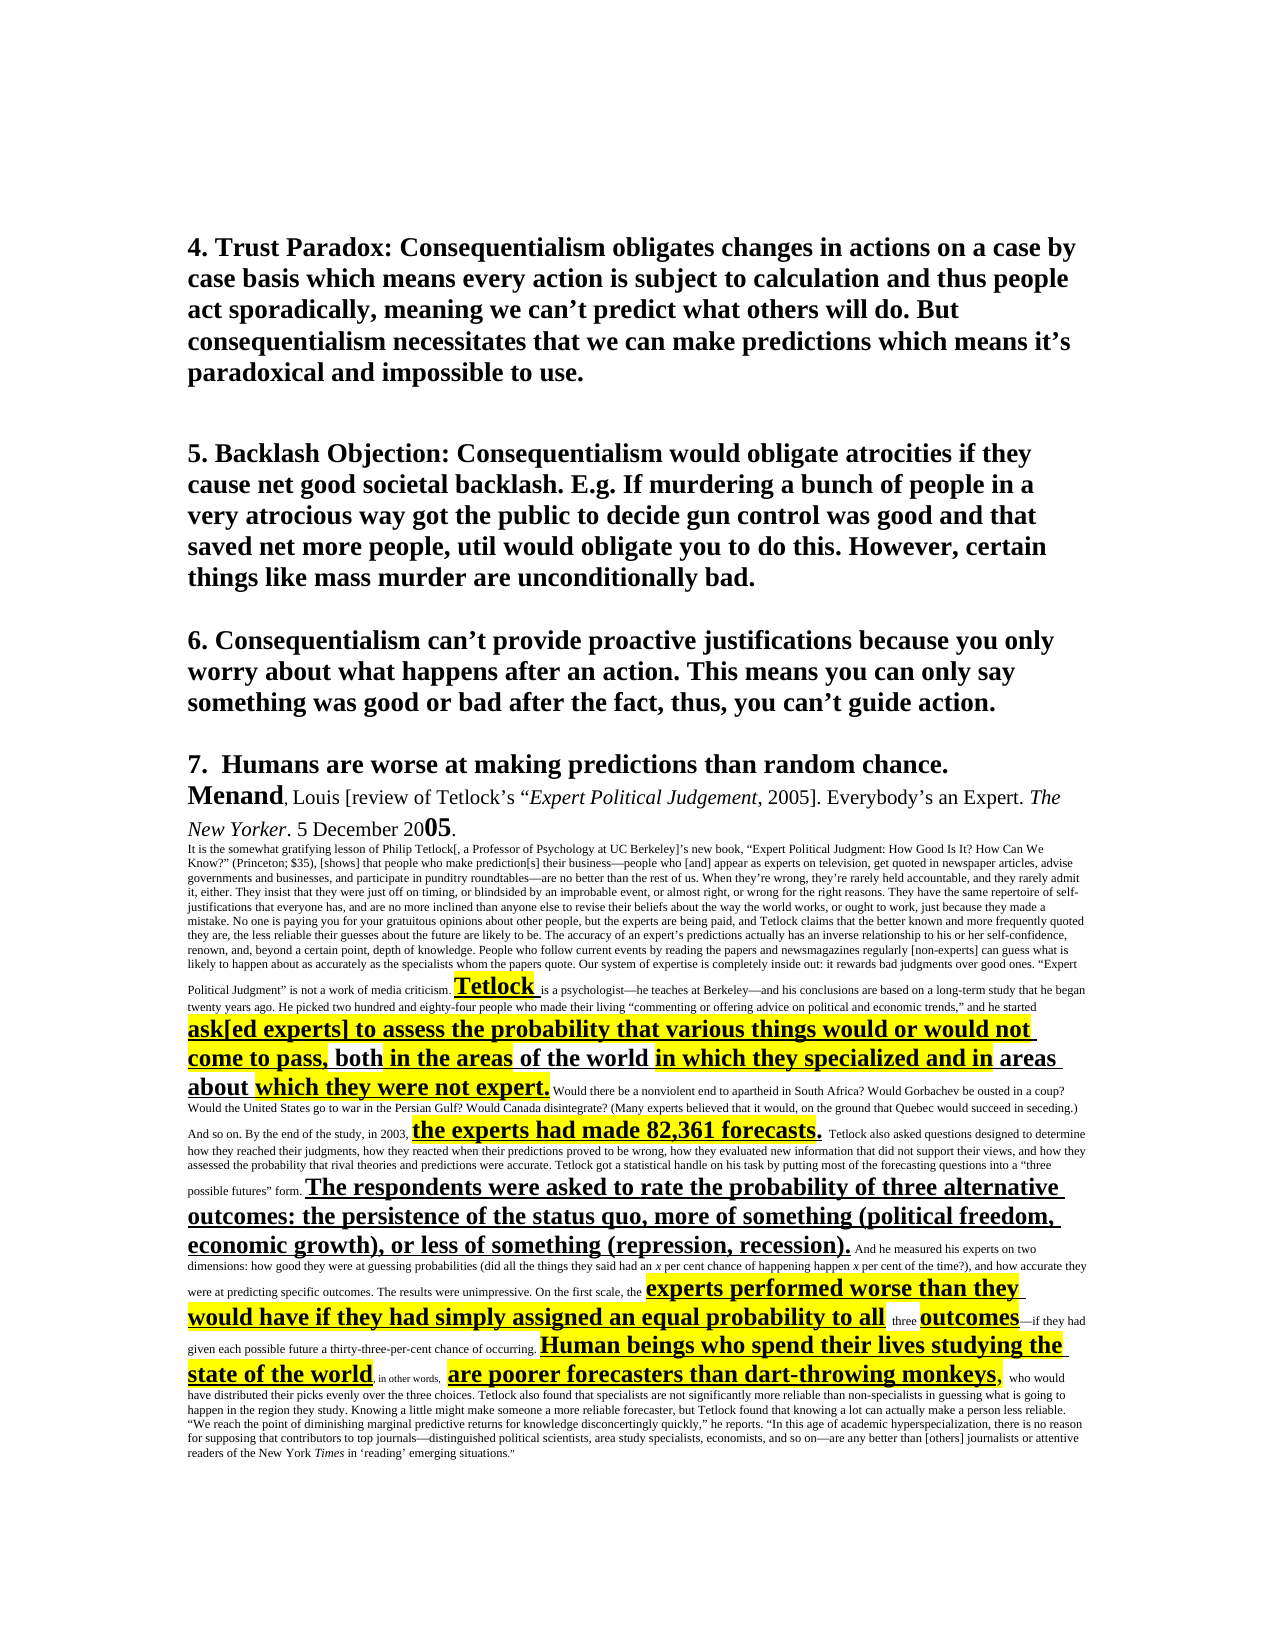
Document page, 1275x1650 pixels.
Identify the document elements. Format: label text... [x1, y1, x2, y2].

text 6. Consequentialism can’t provide proactive justifications because you only worry about what happens after an action. This means you can only say something was good or bad after the fact, thus, you can’t guide action. [187, 624, 1087, 717]
text Menand, Louis [review of Tetlock’s “Expert Political Judgement, 2005]. Everybody’s an Expert. The New Yorker. 5 December 2005. [187, 779, 1087, 842]
text 7. Humans are worse at making predictions than random chance. [187, 748, 1087, 779]
text 4. Trust Paradox: Consequentialism obligates changes in actions on a case by case basis which means every action is subject to calculation and thus people act sporadically, meaning we can’t predict what others will do. But consequentialism necessitates that we can make predictions which means it’s paradoxical and impossible to use. [187, 231, 1087, 387]
text It is the somewhat gratifying lesson of Philip Tetlock[, a Professor of Psychology at UC Berkeley]’s new book, “Expert Political Judgment: How Good Is It? How Can We Know?” (Princeton; $35), [shows] that people who make prediction[s] their business—people who [and] appear as experts on television, get quoted in newspaper articles, advise governments and businesses, and participate in punditry roundtables—are no better than the rest of us. When they’re wrong, they’re rarely held accountable, and they rarely admit it, either. They insist that they were just off on timing, or blindsided by an improbable event, or almost right, or wrong for the right reasons. They have the same repertoire of self-justifications that everyone has, and are no more inclined than anyone else to revise their beliefs about the way the world works, or ought to work, just because they made a mistake. No one is paying you for your gratuitous opinions about other people, but the experts are being paid, and Tetlock claims that the better known and more frequently quoted they are, the less reliable their guesses about the future are likely to be. The accuracy of an expert’s predictions actually has an inverse relationship to his or her self-confidence, renown, and, beyond a certain point, depth of knowledge. People who follow current events by reading the papers and newsmagazines regularly [non-experts] can guess what is likely to happen about as accurately as the specialists whom the papers quote. Our system of expertise is completely inside out: it rewards bad judgments over good ones. “Expert Political Judgment” is not a work of media criticism. Tetlock is a psychologist—he teaches at Berkeley—and his conclusions are based on a long-term study that he began twenty years ago. He picked two hundred and eighty-four people who made their living “commenting or offering advice on political and economic trends,” and he started ask[ed experts] to assess the probability that various things would or would not come to pass, both in the areas of the world in which they specialized and in areas about which they were not expert. Would there be a nonviolent end to apartheid in South Africa? Would Gorbachev be ousted in a coup? Would the United States go to war in the Persian Gulf? Would Canada disintegrate? (Many experts believed that it would, on the ground that Quebec would succeed in seceding.) And so on. By the end of the study, in 2003, the experts had made 82,361 forecasts. Tetlock also asked questions designed to determine how they reached their judgments, how they reacted when their predictions proved to be wrong, how they evaluated new information that did not support their views, and how they assessed the probability that rival theories and predictions were accurate. Tetlock got a statistical handle on his task by putting most of the forecasting questions into a “three possible futures” form. The respondents were asked to rate the probability of three alternative outcomes: the persistence of the status quo, more of something (political freedom, economic growth), or less of something (repression, recession). And he measured his experts on two dimensions: how good they were at guessing probabilities (did all the things they said had an x per cent chance of happening happen x per cent of the time?), and how accurate they were at predicting specific outcomes. The results were unimpressive. On the first scale, the experts performed worse than they would have if they had simply assigned an equal probability to all three outcomes—if they had given each possible future a thirty-three-per-cent chance of occurring. Human beings who spend their lives studying the state of the world, in other words, are poorer forecasters than dart-throwing monkeys, who would have distributed their picks evenly over the three choices. Tetlock also found that specialists are not significantly more reliable than non-specialists in guessing what is going to happen in the region they study. Knowing a little might make someone a more reliable forecaster, but Tetlock found that knowing a lot can actually make a person less reliable. “We reach the point of diminishing marginal predictive returns for knowledge disconcertingly quickly,” he reports. “In this age of academic hyperspecialization, there is no reason for supposing that contributors to top journals—distinguished political scientists, area study specialists, economists, and so on—are any better than [others] journalists or attentive readers of the New York Times in ‘reading’ emerging situations.” [187, 842, 1087, 1460]
text 5. Backlash Objection: Consequentialism would obligate atrocities if they cause net good societal backlash. E.g. If murdering a bunch of people in a very atrocious way got the public to decide gun control was good and that saved net more people, util would obligate you to do this. However, certain things like mass murder are unconditionally bad. [187, 437, 1087, 593]
